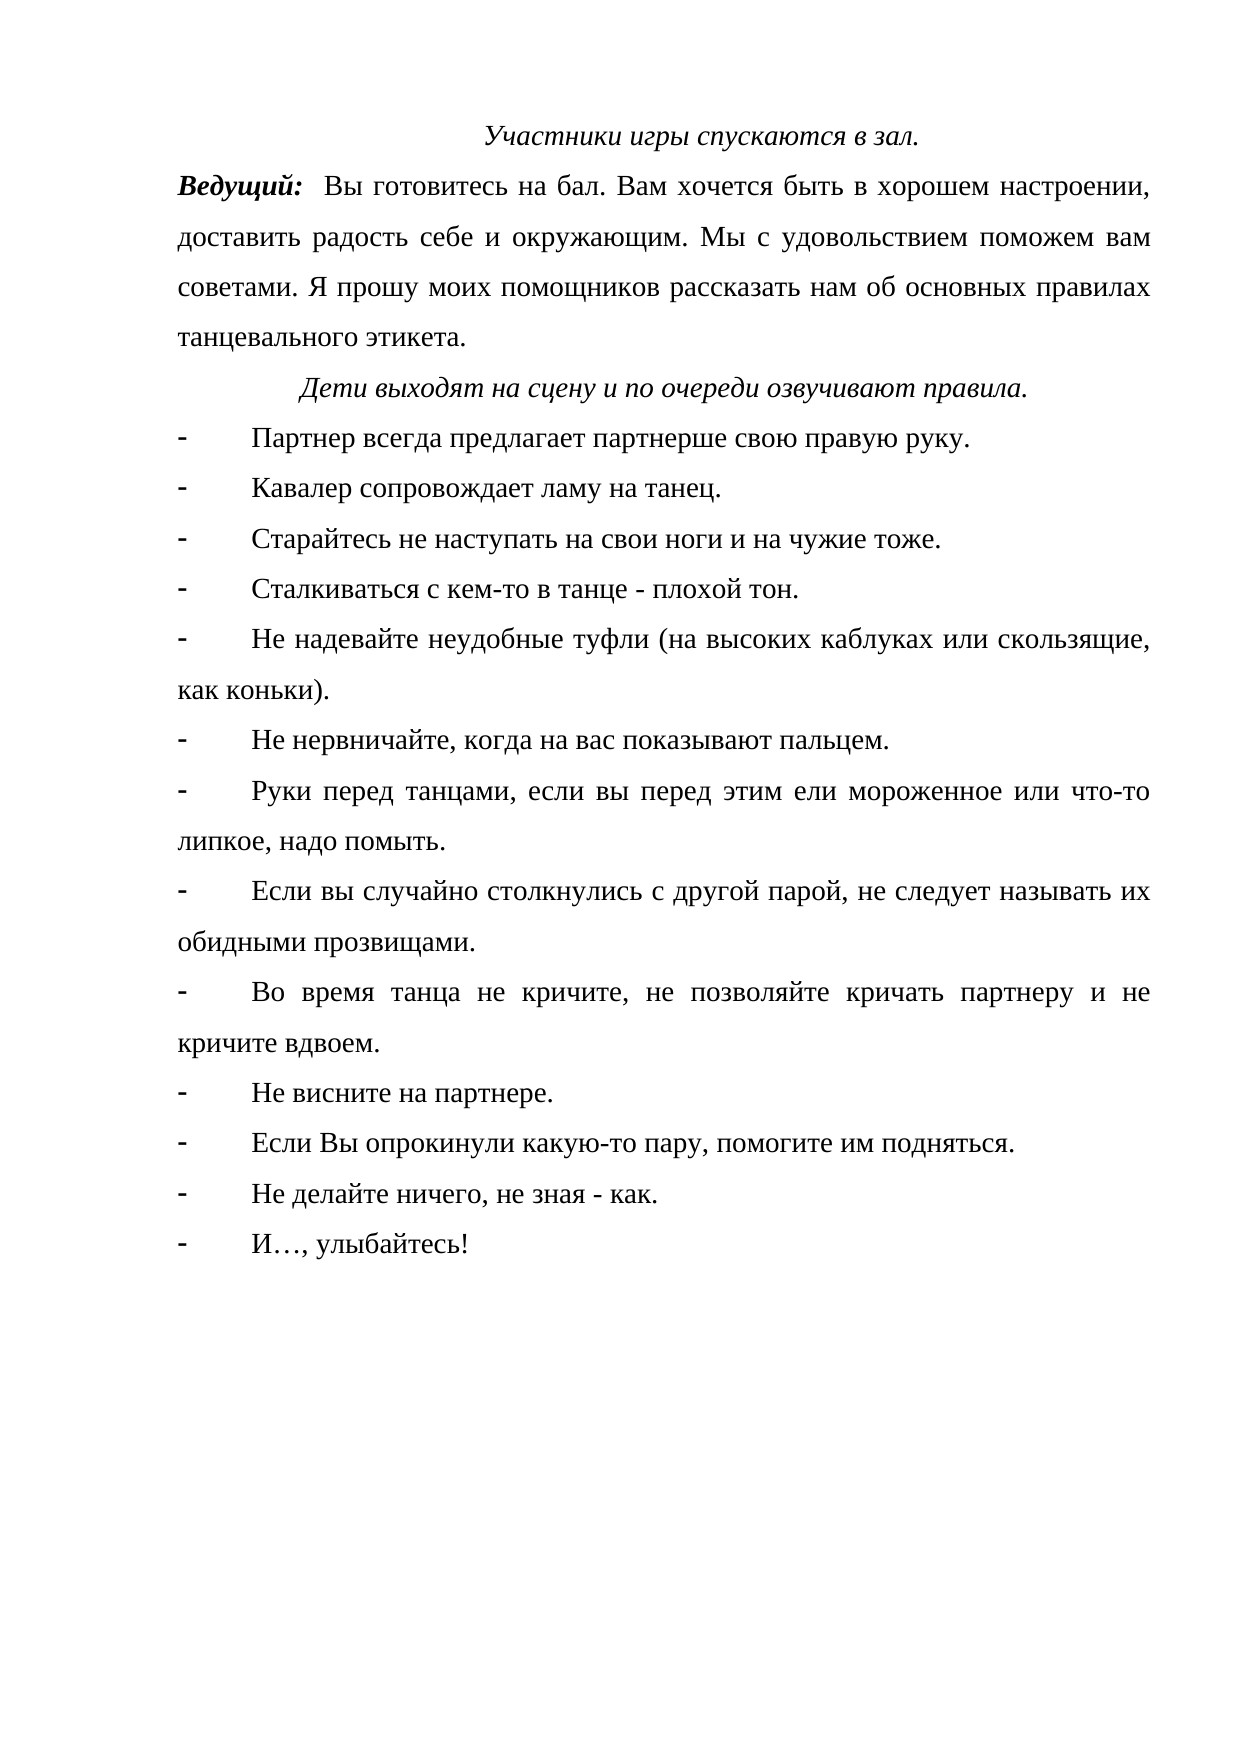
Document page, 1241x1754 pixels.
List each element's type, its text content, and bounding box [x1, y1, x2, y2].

list Не надевайте неудобные туфли (на высоких каблуках или скользящие, как коньки). [177, 622, 1152, 706]
list Не висните на партнере. [177, 1075, 1152, 1109]
text Ведущий: Вы готовитесь на бал. Вам хочется быть в хорошем настроении, доставить радость себе и окружающим. Мы с удовольствием поможем вам советами. Я прошу моих помощников рассказать нам об основных правилах танцевального этикета. [177, 168, 1152, 353]
list Не делайте ничего, не зная - как. [177, 1176, 1152, 1209]
list Если вы случайно столкнулись с другой парой, не следует называть их обидными прозвищами. [177, 873, 1152, 957]
text Участники игры спускаются в зал. [177, 118, 1152, 152]
list Партнер всегда предлагает партнерше свою правую руку. [177, 420, 1152, 454]
text Дети выходят на сцену и по очереди озвучивают правила. [177, 370, 1152, 403]
list Если Вы опрокинули какую-то пару, помогите им подняться. [177, 1125, 1152, 1159]
list Кавалер сопровождает ламу на танец. [177, 470, 1152, 504]
list Не нервничайте, когда на вас показывают пальцем. [177, 722, 1152, 756]
list Сталкиваться с кем-то в танце - плохой тон. [177, 571, 1152, 605]
list Руки перед танцами, если вы перед этим ели мороженное или что-то липкое, надо помыть. [177, 773, 1152, 857]
list И…, улыбайтесь! [177, 1226, 1152, 1260]
list Во время танца не кричите, не позволяйте кричать партнеру и не кричите вдвоем. [177, 974, 1152, 1058]
list Старайтесь не наступать на свои ноги и на чужие тоже. [177, 521, 1152, 554]
